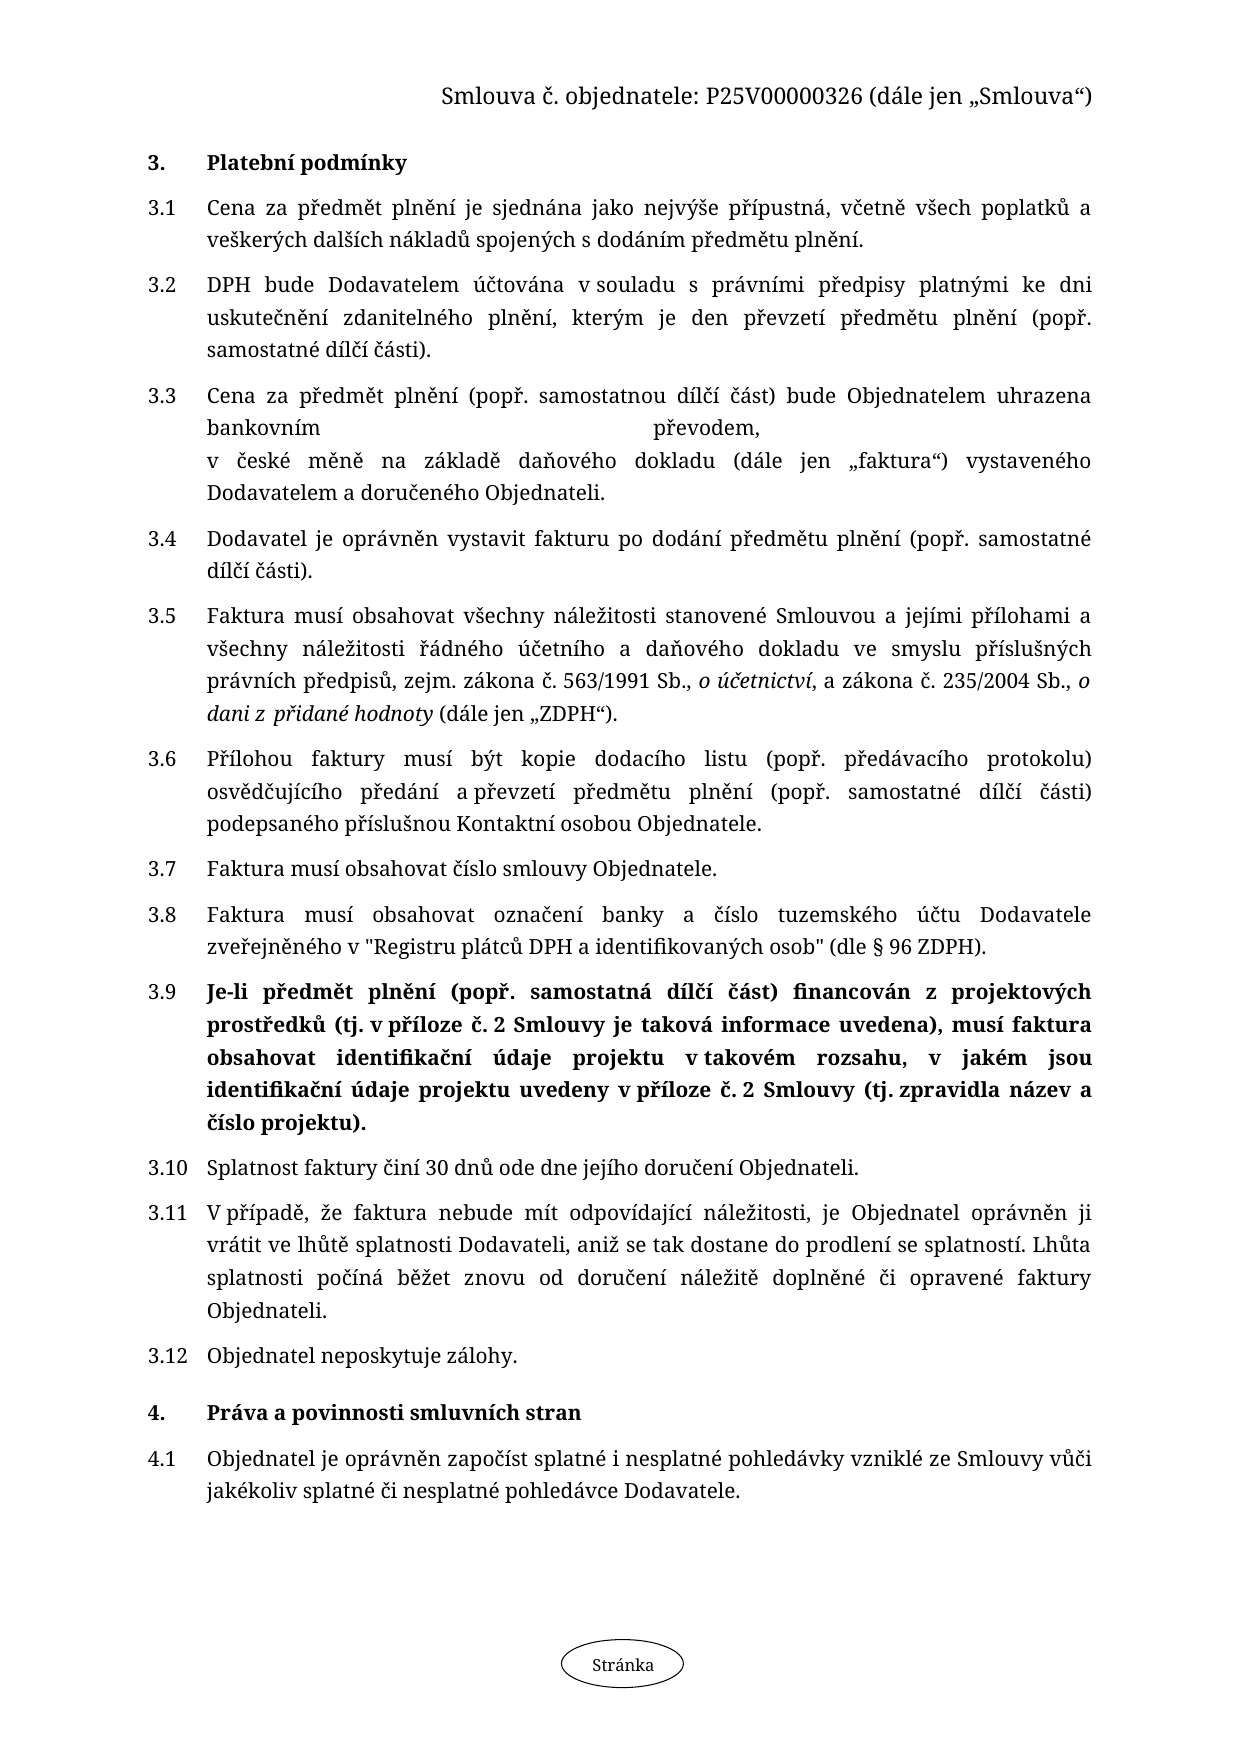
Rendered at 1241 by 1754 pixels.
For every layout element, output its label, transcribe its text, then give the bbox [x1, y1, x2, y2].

list Cena za předmět plnění je sjednána jako nejvýše přípustná, včetně všech poplatků a veškerých dalších nákladů spojených s dodáním předmětu plnění. [148, 193, 1093, 254]
list Práva a povinnosti smluvních stran [148, 1398, 1093, 1427]
list Objednatel je oprávněn započíst splatné i nesplatné pohledávky vzniklé ze Smlouvy vůči jakékoliv splatné či nesplatné pohledávce Dodavatele. [148, 1444, 1093, 1505]
list Faktura musí obsahovat všechny náležitosti stanovené Smlouvou a jejími přílohami a všechny náležitosti řádného účetního a daňového dokladu ve smyslu příslušných právních předpisů, zejm. zákona č. 563/1991 Sb., o účetnictví, a zákona č. 235/2004 Sb., o dani z přidané hodnoty (dále jen „ZDPH“). [148, 601, 1093, 728]
list Cena za předmět plnění (popř. samostatnou dílčí část) bude Objednatelem uhrazena bankovním převodem, v české měně na základě daňového dokladu (dále jen „faktura“) vystaveného Dodavatelem a doručeného Objednateli. [148, 381, 1093, 507]
list Přílohou faktury musí být kopie dodacího listu (popř. předávacího protokolu) osvědčujícího předání a převzetí předmětu plnění (popř. samostatné dílčí části) podepsaného příslušnou Kontaktní osobou Objednatele. [148, 744, 1093, 838]
list V případě, že faktura nebude mít odpovídající náležitosti, je Objednatel oprávněn ji vrátit ve lhůtě splatnosti Dodavateli, aniž se tak dostane do prodlení se splatností. Lhůta splatnosti počíná běžet znovu od doručení náležitě doplněné či opravené faktury Objednateli. [148, 1198, 1093, 1324]
list Je-li předmět plnění (popř. samostatná dílčí část) financován z projektových prostředků (tj. v příloze č. 2 Smlouvy je taková informace uvedena), musí faktura obsahovat identifikační údaje projektu v takovém rozsahu, v jakém jsou identifikační údaje projektu uvedeny v příloze č. 2 Smlouvy (tj. zpravidla název a číslo projektu). [148, 977, 1093, 1136]
list Objednatel neposkytuje zálohy. [148, 1341, 1093, 1369]
list Faktura musí obsahovat označení banky a číslo tuzemského účtu Dodavatele zveřejněného v "Registru plátců DPH a identifikovaných osob" (dle § 96 ZDPH). [148, 900, 1093, 961]
list Splatnost faktury činí 30 dnů ode dne jejího doručení Objednateli. [148, 1153, 1093, 1181]
list Faktura musí obsahovat číslo smlouvy Objednatele. [148, 854, 1093, 883]
list Platební podmínky [148, 148, 1093, 176]
list Dodavatel je oprávněn vystavit fakturu po dodání předmětu plnění (popř. samostatné dílčí části). [148, 524, 1093, 585]
list DPH bude Dodavatelem účtována v souladu s právními předpisy platnými ke dni uskutečnění zdanitelného plnění, kterým je den převzetí předmětu plnění (popř. samostatné dílčí části). [148, 270, 1093, 364]
